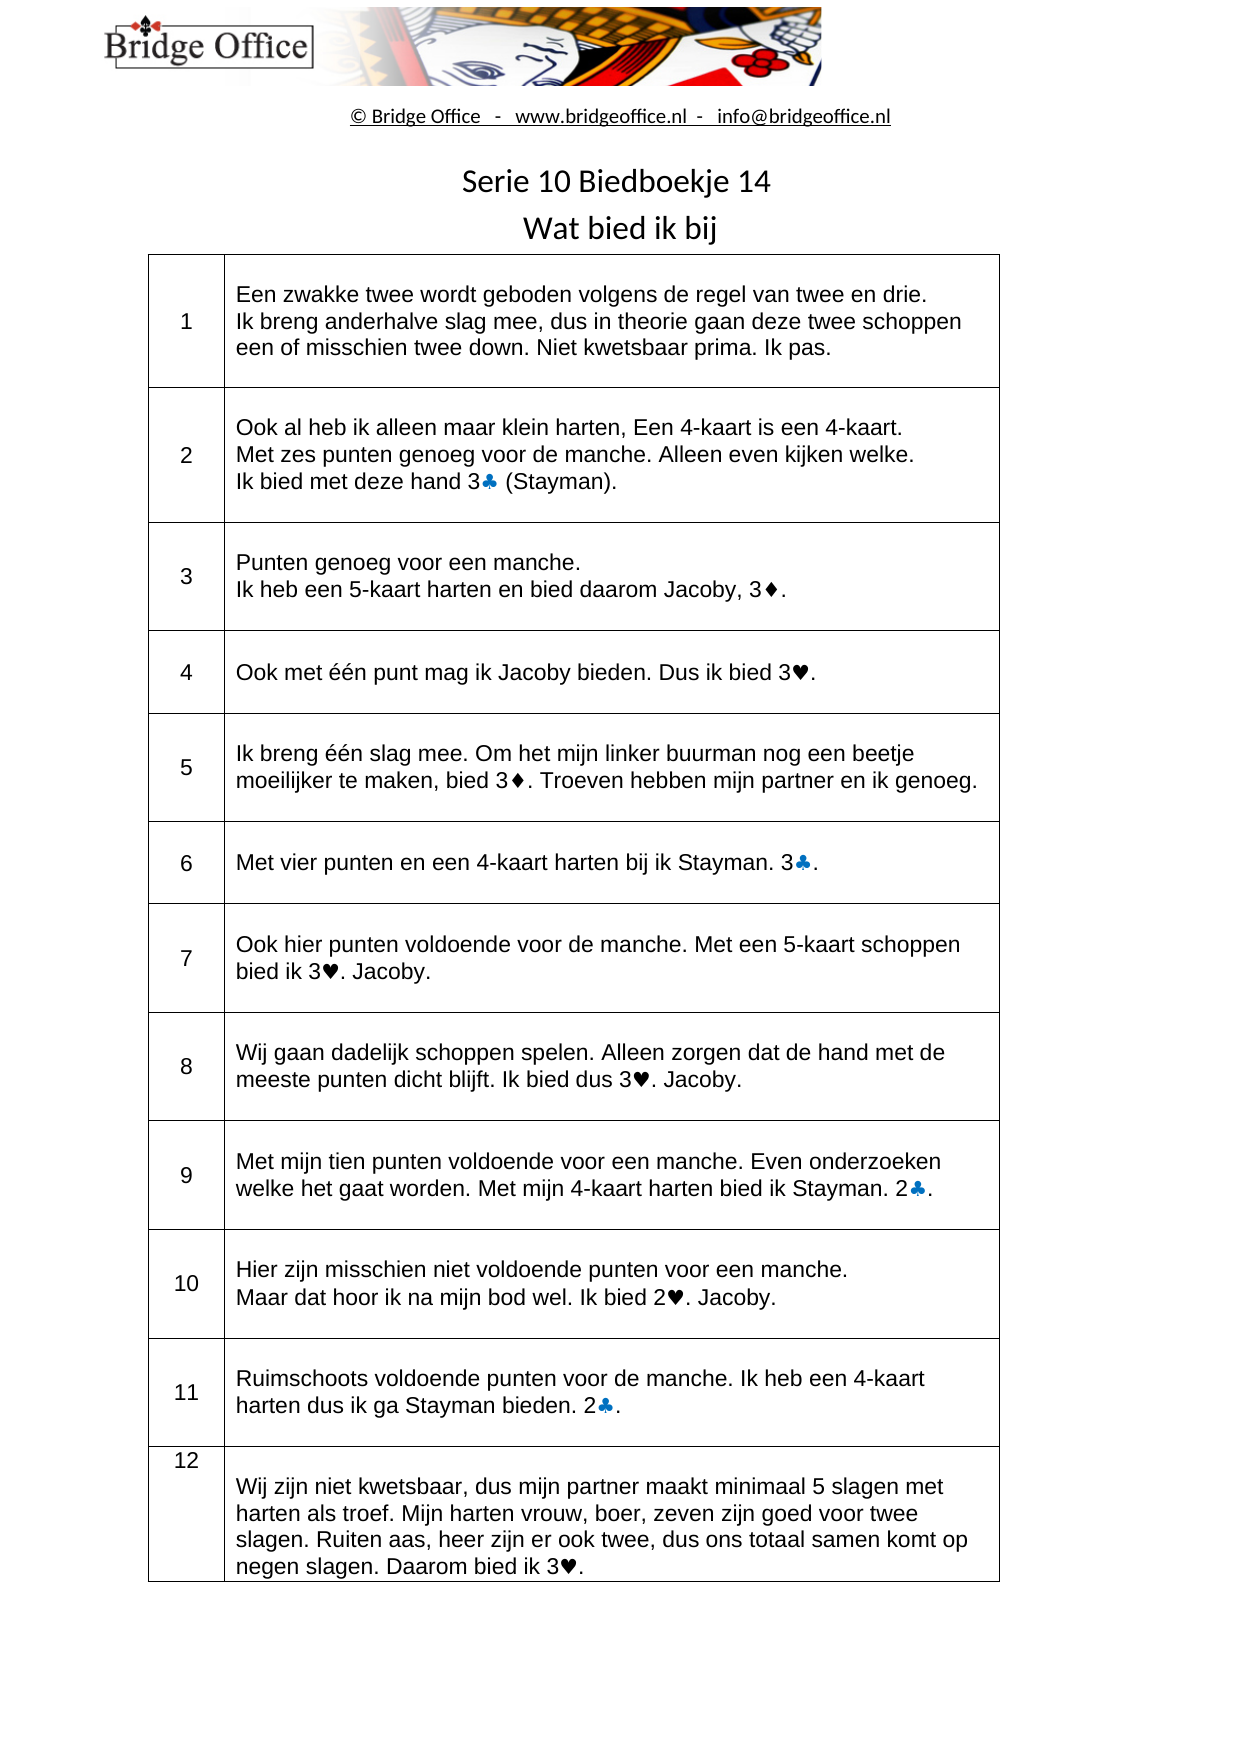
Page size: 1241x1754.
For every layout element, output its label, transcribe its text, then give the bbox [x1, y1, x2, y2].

table_cell 2 [149, 388, 224, 522]
text Serie 10 Biedboekje 14 Wat bied ik bij [148, 161, 1093, 248]
table_cell Wij gaan dadelijk schoppen spelen. Alleen zorgen dat de hand met de meeste punten dicht blijft. Ik bied dus 3. Jacoby. [225, 1013, 999, 1120]
table_cell 8 [149, 1013, 224, 1120]
table_cell Met vier punten en een 4-kaart harten bij ik Stayman. 3. [225, 822, 999, 903]
table_cell 3 [149, 523, 224, 630]
table_cell Ook al heb ik alleen maar klein harten, Een 4-kaart is een 4-kaart. Met zes punten genoeg voor de manche. Alleen even kijken welke. Ik bied met deze hand 3 (Stayman). [225, 388, 999, 522]
table_cell 6 [149, 822, 224, 903]
picture [77, 7, 821, 85]
table_cell Hier zijn misschien niet voldoende punten voor een manche. Maar dat hoor ik na mijn bod wel. Ik bied 2. Jacoby. [225, 1230, 999, 1337]
table_cell Ook met één punt mag ik Jacoby bieden. Dus ik bied 3. [225, 631, 999, 712]
table_cell Ik breng één slag mee. Om het mijn linker buurman nog een beetje moeilijker te maken, bied 3. Troeven hebben mijn partner en ik genoeg. [225, 714, 999, 821]
table_header Een zwakke twee wordt geboden volgens de regel van twee en drie. Ik breng anderhalve slag mee, dus in theorie gaan deze twee schoppen een of misschien twee down. Niet kwetsbaar prima. Ik pas. [225, 255, 999, 387]
table_cell 4 [149, 631, 224, 712]
table_cell 11 [149, 1339, 224, 1446]
table_cell 9 [149, 1121, 224, 1229]
table_header 1 [149, 255, 224, 387]
table_cell Ook hier punten voldoende voor de manche. Met een 5-kaart schoppen bied ik 3. Jacoby. [225, 904, 999, 1012]
table_cell Met mijn tien punten voldoende voor een manche. Even onderzoeken welke het gaat worden. Met mijn 4-kaart harten bied ik Stayman. 2. [225, 1121, 999, 1229]
table_cell 5 [149, 714, 224, 821]
table_cell 10 [149, 1230, 224, 1337]
table_cell Ruimschoots voldoende punten voor de manche. Ik heb een 4-kaart harten dus ik ga Stayman bieden. 2. [225, 1339, 999, 1446]
table_cell Punten genoeg voor een manche. Ik heb een 5-kaart harten en bied daarom Jacoby, 3. [225, 523, 999, 630]
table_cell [225, 1447, 999, 1581]
table_cell 7 [149, 904, 224, 1012]
table_cell 12 [149, 1447, 224, 1581]
